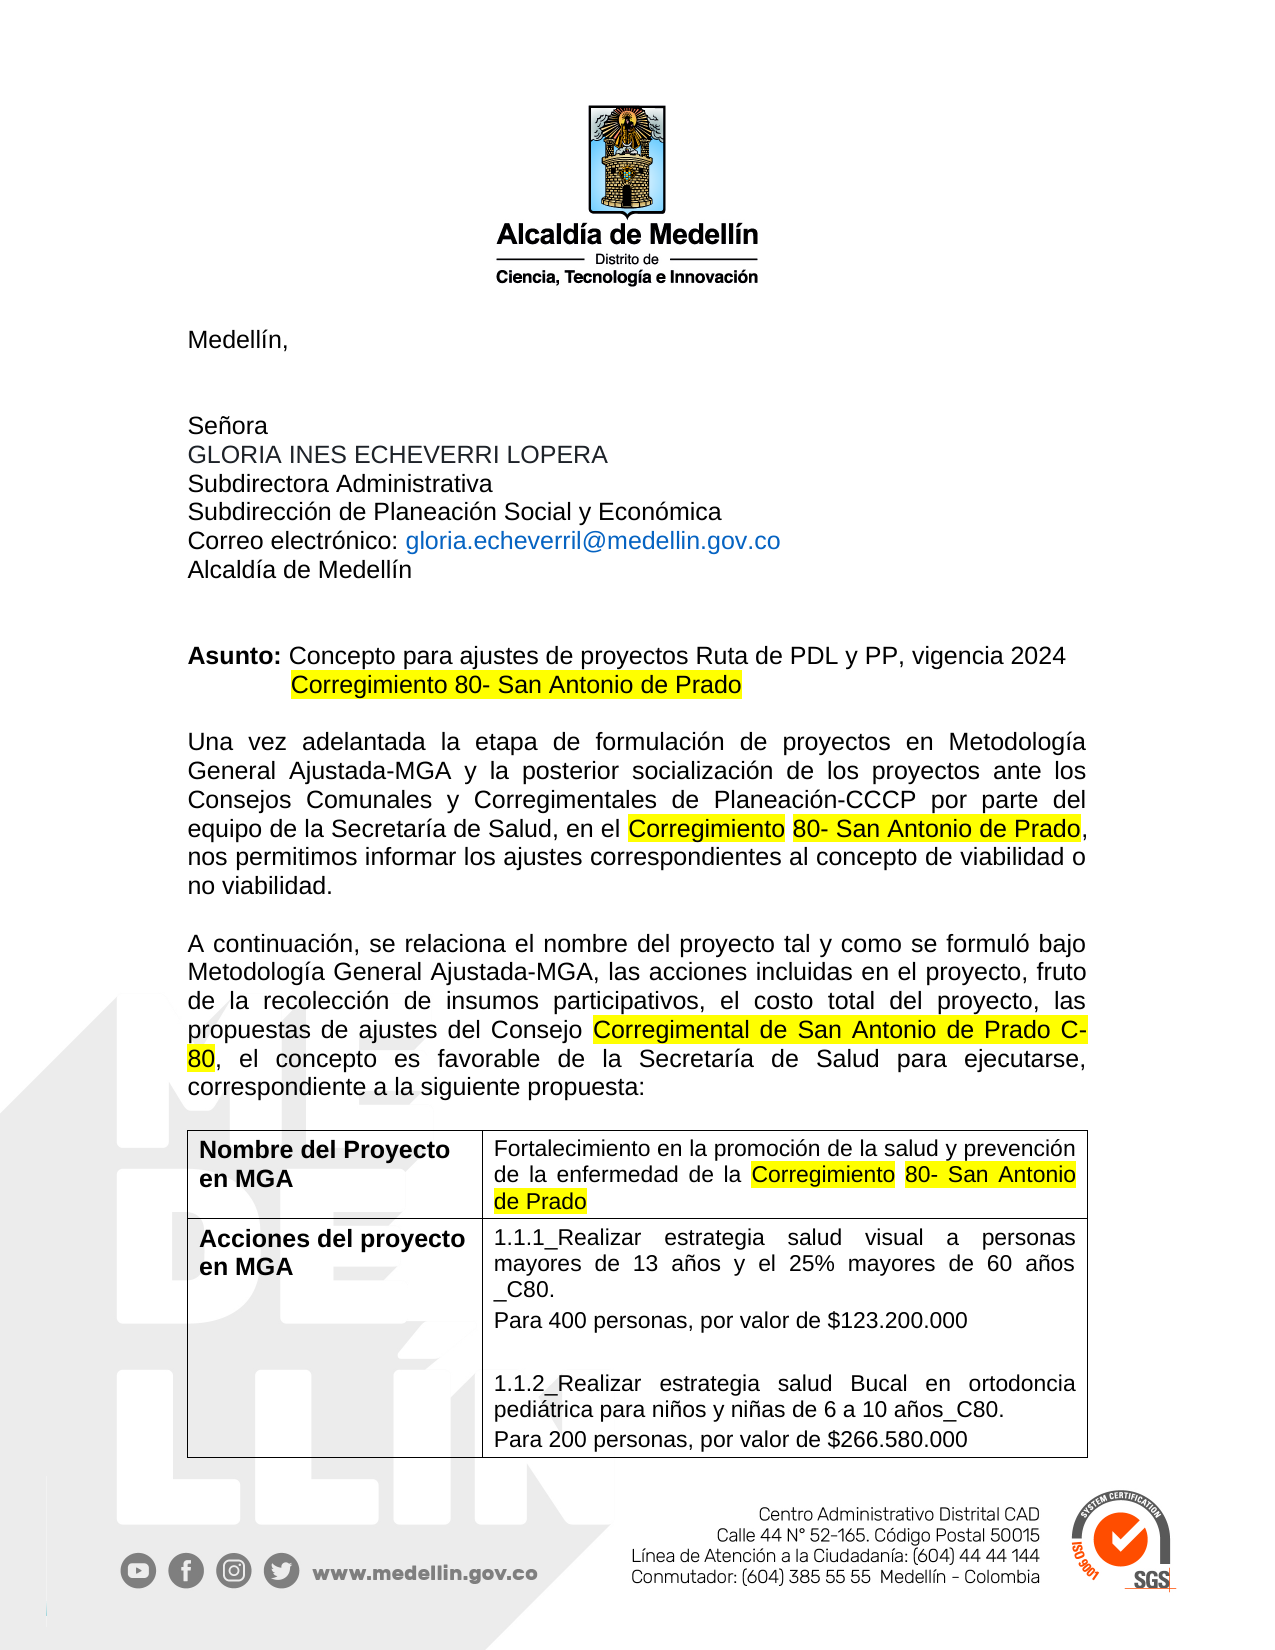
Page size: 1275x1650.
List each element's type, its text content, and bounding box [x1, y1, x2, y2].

text Subdirectora Administrativa [187, 469, 1088, 497]
picture [0, 0, 1265, 1650]
table_header Nombre del Proyecto en MGA [188, 1131, 482, 1218]
text Una vez adelantada la etapa de formulación de proyectos en Metodología General Ajustada-MGA y la posterior socialización de los proyectos ante los Consejos Comunales y Corregimentales de Planeación-CCCP por parte del equipo de la Secretaría de Salud, en el Corregimiento 80- San Antonio de Prado, nos permitimos informar los ajustes correspondientes al concepto de viabilidad o no viabilidad. [187, 727, 1088, 900]
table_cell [483, 1219, 1087, 1457]
text Medellín, [187, 325, 1088, 354]
text Asunto: Concepto para ajustes de proyectos Ruta de PDL y PP, vigencia 2024 Corregimiento 80- San Antonio de Prado [187, 641, 1088, 699]
text Correo electrónico: gloria.echeverril@medellin.gov.co [187, 526, 1088, 555]
table_header Fortalecimiento en la promoción de la salud y prevención de la enfermedad de la Corregimiento 80- San Antonio de Prado [483, 1131, 1087, 1218]
text Subdirección de Planeación Social y Económica [187, 497, 1088, 526]
text A continuación, se relaciona el nombre del proyecto tal y como se formuló bajo Metodología General Ajustada-MGA, las acciones incluidas en el proyecto, fruto de la recolección de insumos participativos, el costo total del proyecto, las propuestas de ajustes del Consejo Corregimental de San Antonio de Prado C-80, el concepto es favorable de la Secretaría de Salud para ejecutarse, correspondiente a la siguiente propuesta: [187, 929, 1088, 1101]
text Alcaldía de Medellín [187, 555, 1088, 584]
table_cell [188, 1219, 482, 1457]
text Señora [187, 411, 1088, 440]
text GLORIA INES ECHEVERRI LOPERA [187, 440, 1088, 469]
